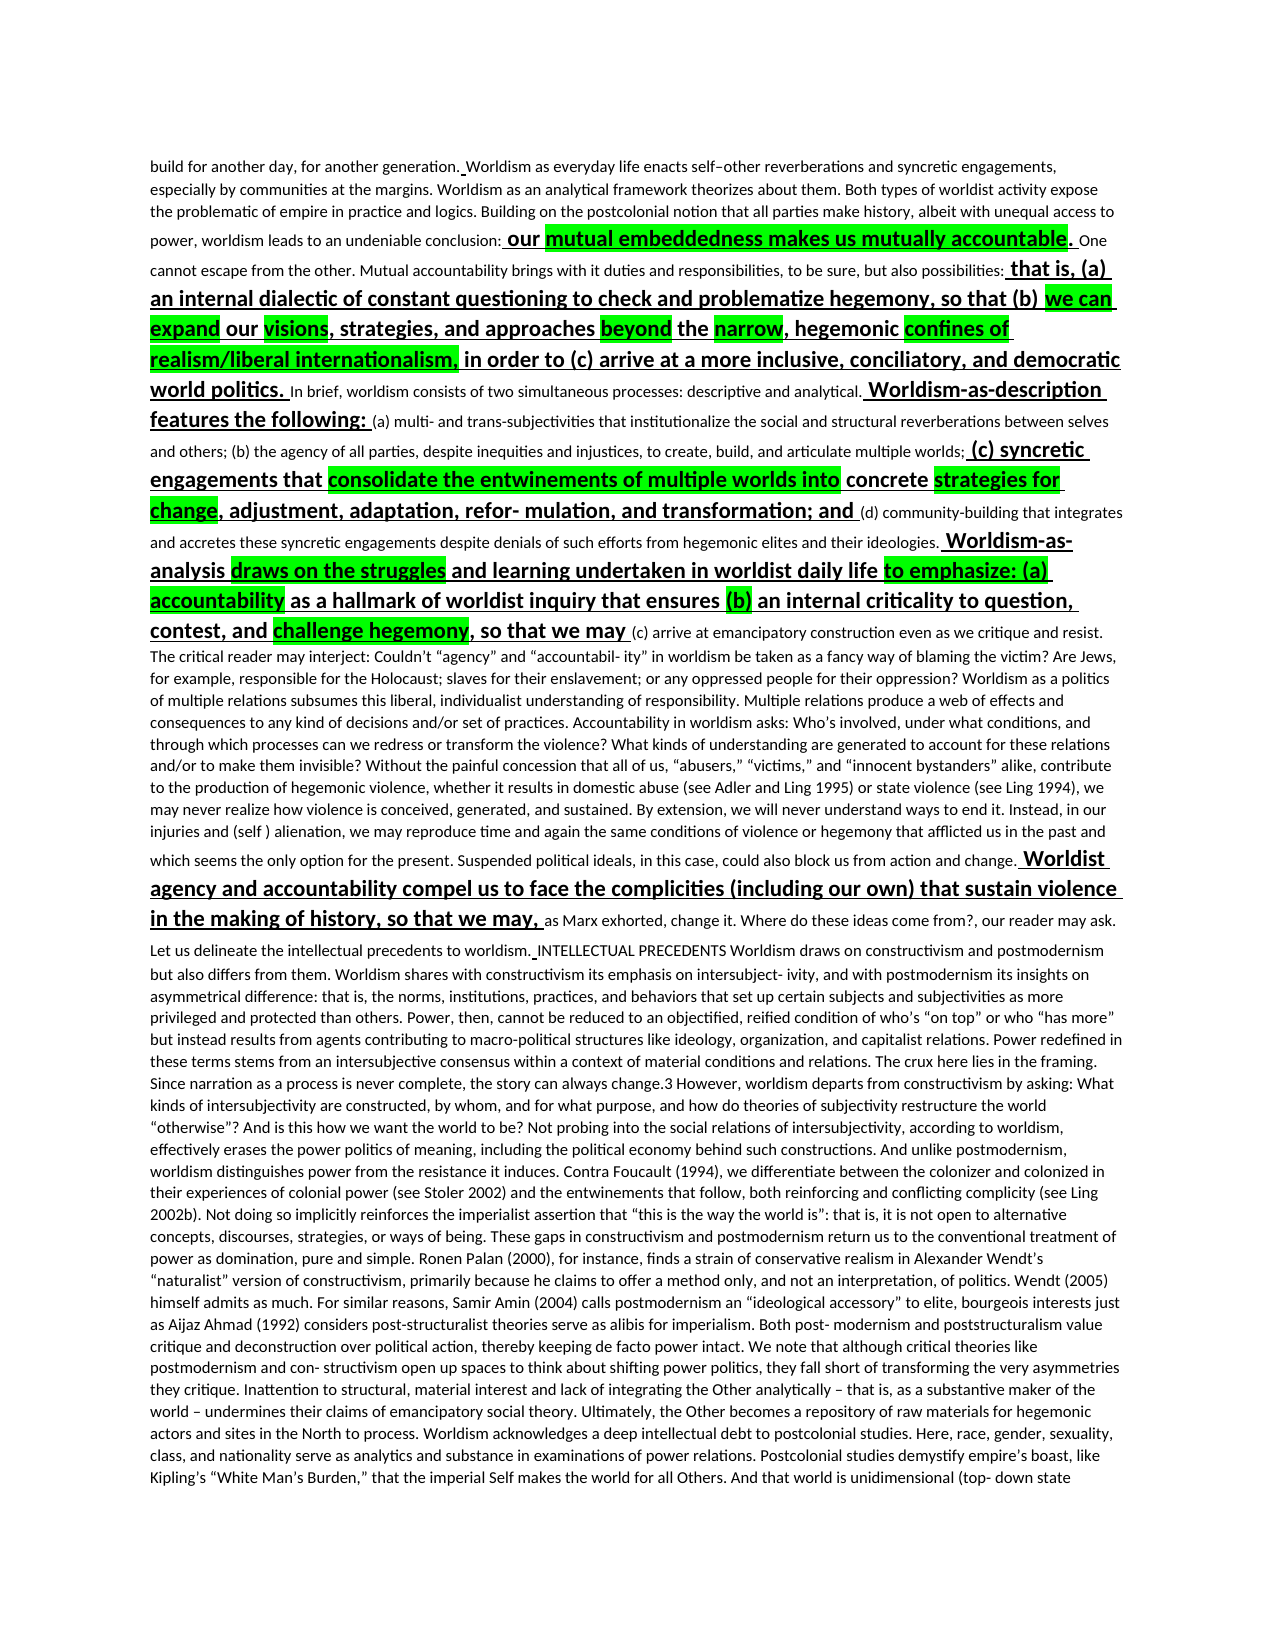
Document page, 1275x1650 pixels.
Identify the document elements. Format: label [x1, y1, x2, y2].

text [150, 150, 1125, 1487]
